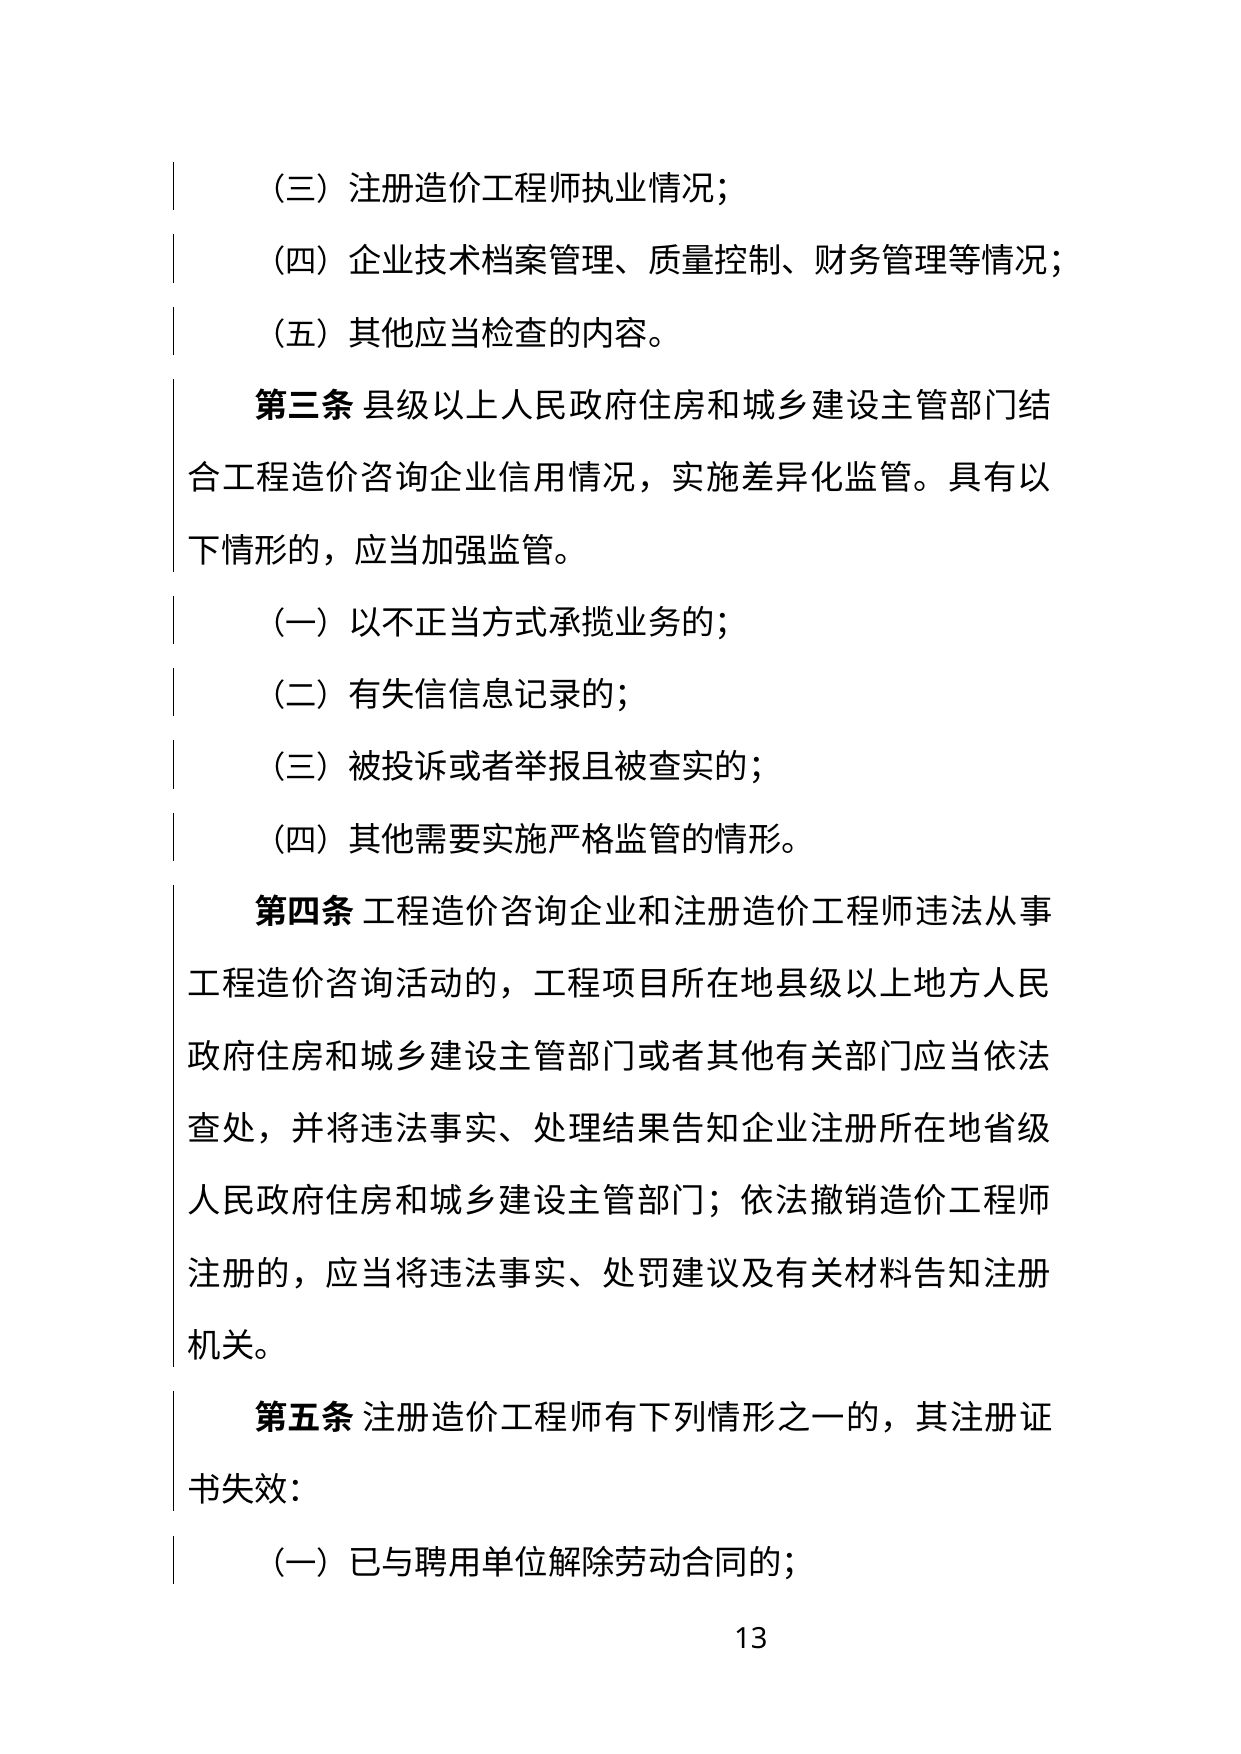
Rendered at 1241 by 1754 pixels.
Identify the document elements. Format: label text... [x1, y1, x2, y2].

subtitle 注册造价工程师有下列情形之一的，其注册证书失效： [187, 1391, 1053, 1511]
subtitle 有失信信息记录的； [187, 668, 1053, 716]
subtitle 其他需要实施严格监管的情形。 [187, 813, 1053, 861]
subtitle 企业技术档案管理、质量控制、财务管理等情况； [187, 234, 1053, 282]
subtitle 工程造价咨询企业和注册造价工程师违法从事工程造价咨询活动的，工程项目所在地县级以上地方人民政府住房和城乡建设主管部门或者其他有关部门应当依法查处，并将违法事实、处理结果告知企业注册所在地省级人民政府住房和城乡建设主管部门；依法撤销造价工程师注册的，应当将违法事实、处罚建议及有关材料告知注册机关。 [187, 885, 1053, 1367]
subtitle 注册造价工程师执业情况； [187, 162, 1053, 210]
subtitle 县级以上人民政府住房和城乡建设主管部门结合工程造价咨询企业信用情况，实施差异化监管。具有以下情形的，应当加强监管。 [187, 379, 1053, 572]
subtitle 以不正当方式承揽业务的； [187, 596, 1053, 644]
subtitle 其他应当检查的内容。 [187, 307, 1053, 355]
subtitle 已与聘用单位解除劳动合同的； [187, 1536, 1053, 1584]
subtitle 被投诉或者举报且被查实的； [187, 740, 1053, 788]
